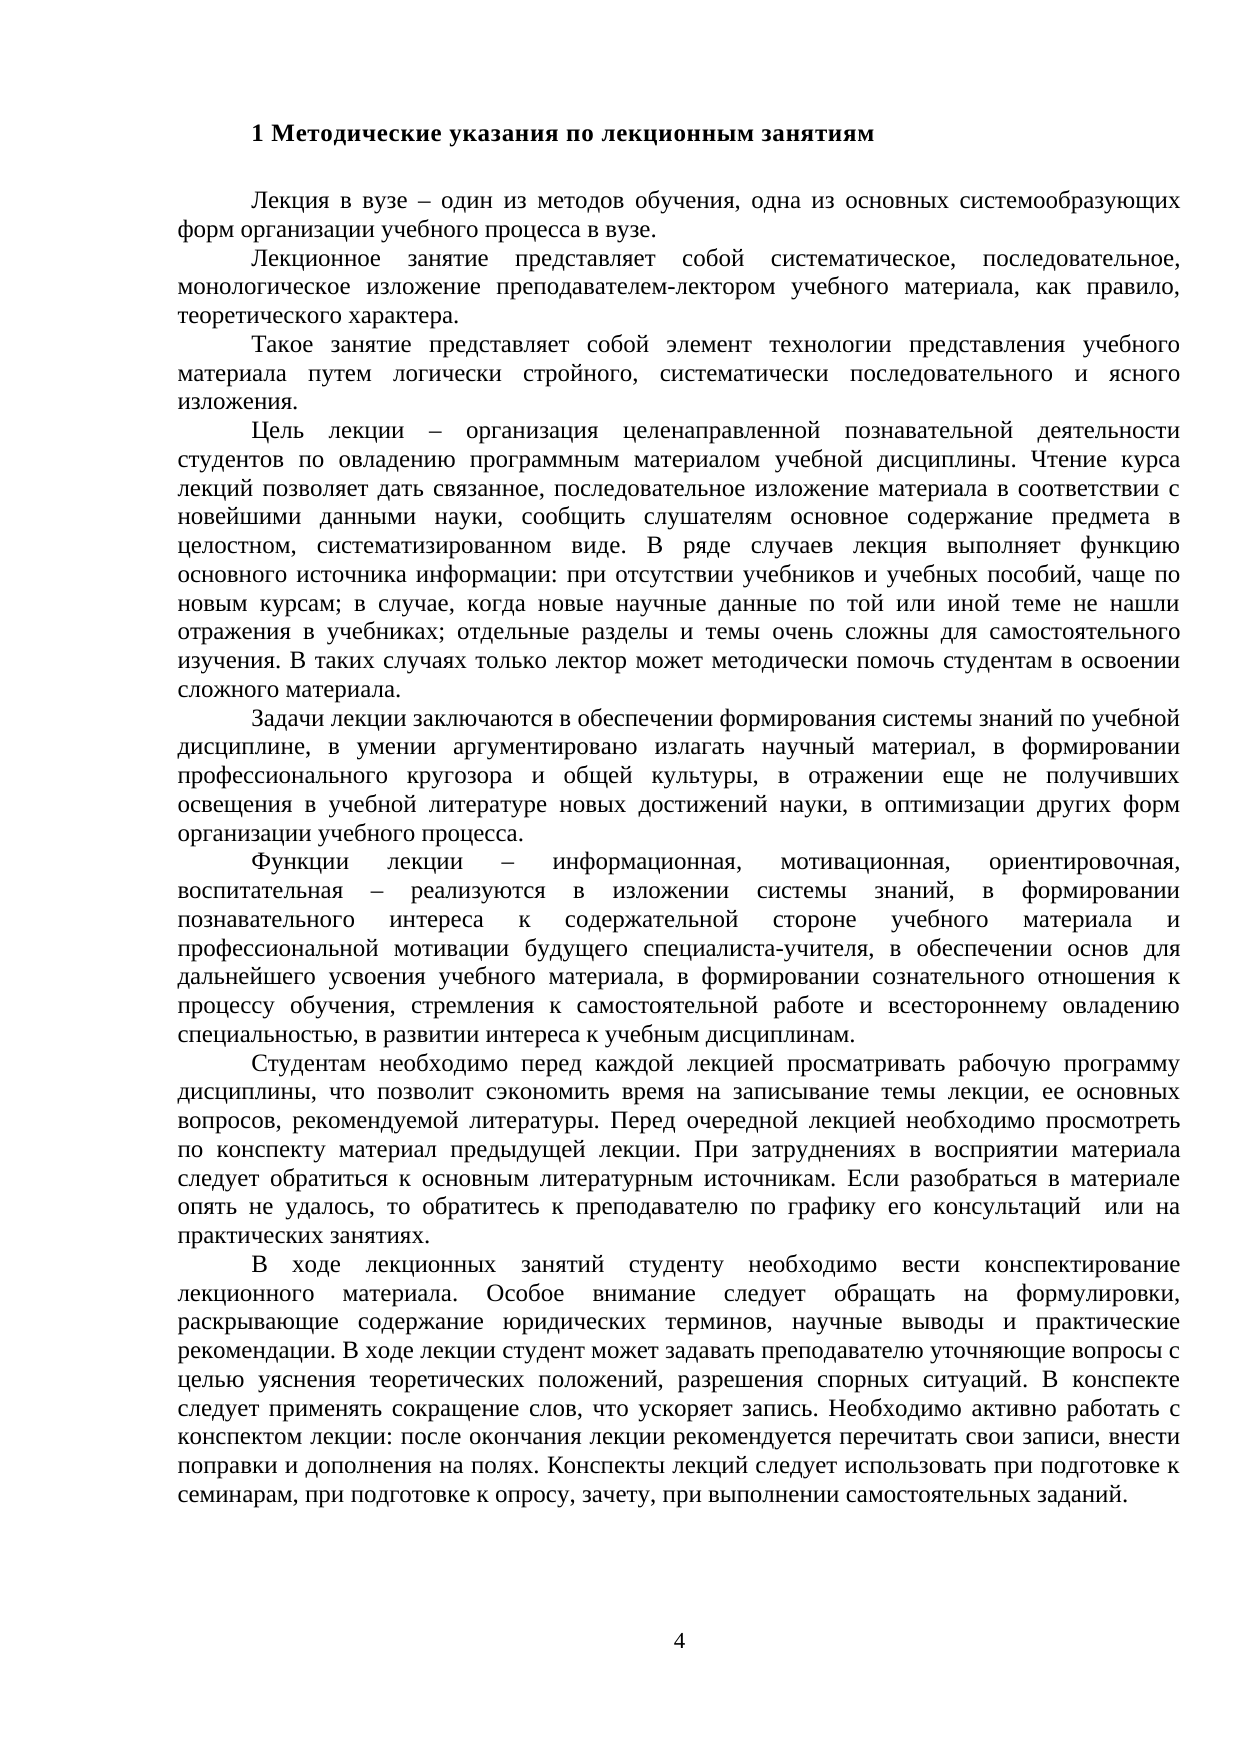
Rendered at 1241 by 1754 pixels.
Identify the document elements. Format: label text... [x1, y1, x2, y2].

text Студентам необходимо перед каждой лекцией просматривать рабочую программу дисциплины, что позволит сэкономить время на записывание темы лекции, ее основных вопросов, рекомендуемой литературы. Перед очередной лекцией необходимо просмотреть по конспекту материал предыдущей лекции. При затруднениях в восприятии материала следует обратиться к основным литературным источникам. Если разобраться в материале опять не удалось, то обратитесь к преподавателю по графику его консультаций или на практических занятиях. [177, 1048, 1181, 1249]
text Лекционное занятие представляет собой систематическое, последовательное, монологическое изложение преподавателем-лектором учебного материала, как правило, теоретического характера. [177, 243, 1181, 329]
text Такое занятие представляет собой элемент технологии представления учебного материала путем логически стройного, систематически последовательного и ясного изложения. [177, 329, 1181, 415]
text Лекция в вузе – один из методов обучения, одна из основных системообразующих форм организации учебного процесса в вузе. [177, 185, 1181, 243]
text 1 Методические указания по лекционным занятиям [177, 118, 1181, 147]
text В ходе лекционных занятий студенту необходимо вести конспектирование лекционного материала. Особое внимание следует обращать на формулировки, раскрывающие содержание юридических терминов, научные выводы и практические рекомендации. В ходе лекции студент может задавать преподавателю уточняющие вопросы с целью уяснения теоретических положений, разрешения спорных ситуаций. В конспекте следует применять сокращение слов, что ускоряет запись. Необходимо активно работать с конспектом лекции: после окончания лекции рекомендуется перечитать свои записи, внести поправки и дополнения на полях. Конспекты лекций следует использовать при подготовке к семинарам, при подготовке к опросу, зачету, при выполнении самостоятельных заданий. [177, 1249, 1181, 1508]
text Цель лекции – организация целенаправленной познавательной деятельности студентов по овладению программным материалом учебной дисциплины. Чтение курса лекций позволяет дать связанное, последовательное изложение материала в соответствии с новейшими данными науки, сообщить слушателям основное содержание предмета в целостном, систематизированном виде. В ряде случаев лекция выполняет функцию основного источника информации: при отсутствии учебников и учебных пособий, чаще по новым курсам; в случае, когда новые научные данные по той или иной теме не нашли отражения в учебниках; отдельные разделы и темы очень сложны для самостоятельного изучения. В таких случаях только лектор может методически помочь студентам в освоении сложного материала. [177, 415, 1181, 703]
text Функции лекции – информационная, мотивационная, ориентировочная, воспитательная – реализуются в изложении системы знаний, в формировании познавательного интереса к содержательной стороне учебного материала и профессиональной мотивации будущего специалиста-учителя, в обеспечении основ для дальнейшего усвоения учебного материала, в формировании сознательного отношения к процессу обучения, стремления к самостоятельной работе и всестороннему овладению специальностью, в развитии интереса к учебным дисциплинам. [177, 846, 1181, 1048]
text Задачи лекции заключаются в обеспечении формирования системы знаний по учебной дисциплине, в умении аргументировано излагать научный материал, в формировании профессионального кругозора и общей культуры, в отражении еще не получивших освещения в учебной литературе новых достижений науки, в оптимизации других форм организации учебного процесса. [177, 703, 1181, 846]
